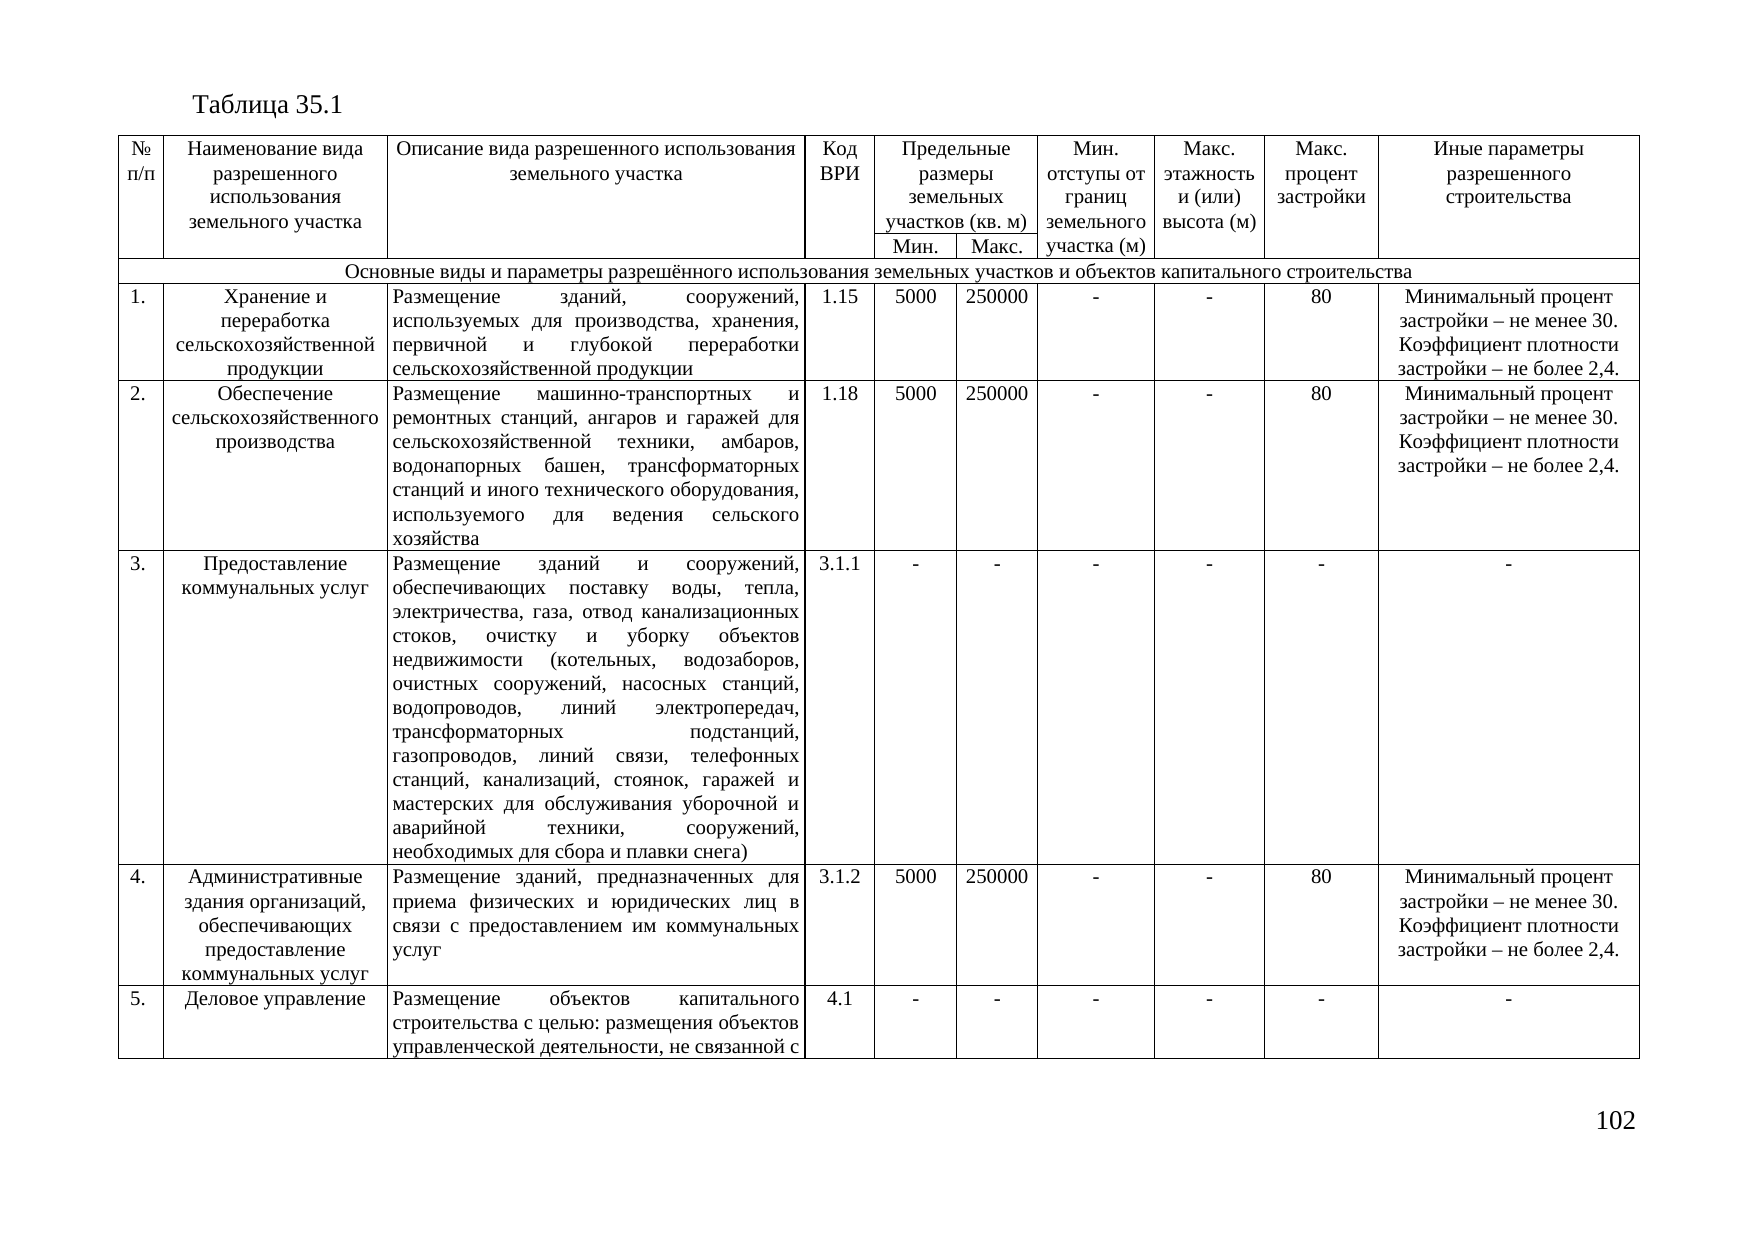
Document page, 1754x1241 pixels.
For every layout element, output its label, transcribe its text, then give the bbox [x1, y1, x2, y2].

table_header Код ВРИ [806, 136, 874, 258]
table_cell [119, 284, 163, 380]
table_cell - [1038, 986, 1154, 1058]
table_header № п/п [119, 136, 163, 258]
table_cell 1.15 [806, 284, 874, 380]
table_cell - [1155, 865, 1264, 985]
table_cell Макс. [957, 234, 1037, 258]
table_cell Предоставление коммунальных услуг [164, 551, 387, 863]
table_cell - [1379, 551, 1639, 863]
table_cell 5000 [875, 284, 956, 380]
table_cell - [1038, 551, 1154, 863]
table_header Иные параметры разрешенного строительства [1379, 136, 1639, 258]
table_cell Размещение зданий, предназначенных для приема физических и юридических лиц в связи с предоставлением им коммунальных услуг [388, 865, 804, 985]
table_cell - [957, 551, 1037, 863]
table_header Макс. этажность и (или) высота (м) [1155, 136, 1264, 258]
table_cell - [875, 986, 956, 1058]
table_cell Деловое управление [164, 986, 387, 1058]
table_cell - [1038, 865, 1154, 985]
table_cell 1.18 [806, 381, 874, 549]
table_cell [119, 986, 163, 1058]
table_cell 80 [1265, 381, 1378, 549]
table_cell - [1038, 381, 1154, 549]
table_cell 250000 [957, 865, 1037, 985]
table_header Предельные размеры земельных участков (кв. м) [875, 136, 1037, 233]
table_cell 250000 [957, 284, 1037, 380]
table_cell Размещение машинно-транспортных и ремонтных станций, ангаров и гаражей для сельскохозяйственной техники, амбаров, водонапорных башен, трансформаторных станций и иного технического оборудования, используемого для ведения сельского хозяйства [388, 381, 804, 549]
table_header Мин. отступы от границ земельного участка (м) [1038, 136, 1154, 258]
table_cell Административные здания организаций, обеспечивающих предоставление коммунальных услуг [164, 865, 387, 985]
table_cell - [1038, 284, 1154, 380]
table_cell 80 [1265, 284, 1378, 380]
table_cell [119, 865, 163, 985]
table_header Макс. процент застройки [1265, 136, 1378, 258]
table_cell [119, 551, 163, 863]
table_cell 3.1.1 [806, 551, 874, 863]
table_cell - [1155, 381, 1264, 549]
table_cell 5000 [875, 865, 956, 985]
table_cell Размещение зданий, сооружений, используемых для производства, хранения, первичной и глубокой переработки сельскохозяйственной продукции [388, 284, 804, 380]
table_cell 80 [1265, 865, 1378, 985]
table_cell Минимальный процент застройки – не менее 30. Коэффициент плотности застройки – не более 2,4. [1379, 381, 1639, 549]
table_header Описание вида разрешенного использования земельного участка [388, 136, 804, 258]
table_cell 5000 [875, 381, 956, 549]
table_cell Основные виды и параметры разрешённого использования земельных участков и объектов капитального строительства [119, 259, 1639, 283]
table_cell Мин. [875, 234, 956, 258]
table_cell - [1379, 986, 1639, 1058]
table_cell Обеспечение сельскохозяйственного производства [164, 381, 387, 549]
table_cell 3.1.2 [806, 865, 874, 985]
table_cell Размещение зданий и сооружений, обеспечивающих поставку воды, тепла, электричества, газа, отвод канализационных стоков, очистку и уборку объектов недвижимости (котельных, водозаборов, очистных сооружений, насосных станций, водопроводов, линий электропередач, трансформаторных подстанций, газопроводов, линий связи, телефонных станций, канализаций, стоянок, гаражей и мастерских для обслуживания уборочной и аварийной техники, сооружений, необходимых для сбора и плавки снега) [388, 551, 804, 863]
table_cell - [1265, 551, 1378, 863]
table_cell Хранение и переработка сельскохозяйственной продукции [164, 284, 387, 380]
table_cell - [1265, 986, 1378, 1058]
table_cell - [1155, 551, 1264, 863]
table_header Наименование вида разрешенного использования земельного участка [164, 136, 387, 258]
table_cell - [875, 551, 956, 863]
text Таблица 35.1 [118, 89, 1636, 120]
table_cell Минимальный процент застройки – не менее 30. Коэффициент плотности застройки – не более 2,4. [1379, 284, 1639, 380]
table_cell 4.1 [806, 986, 874, 1058]
table_cell Минимальный процент застройки – не менее 30. Коэффициент плотности застройки – не более 2,4. [1379, 865, 1639, 985]
table_cell - [1155, 284, 1264, 380]
table_cell [119, 381, 163, 549]
table_cell 250000 [957, 381, 1037, 549]
table_cell - [957, 986, 1037, 1058]
table_cell - [1155, 986, 1264, 1058]
